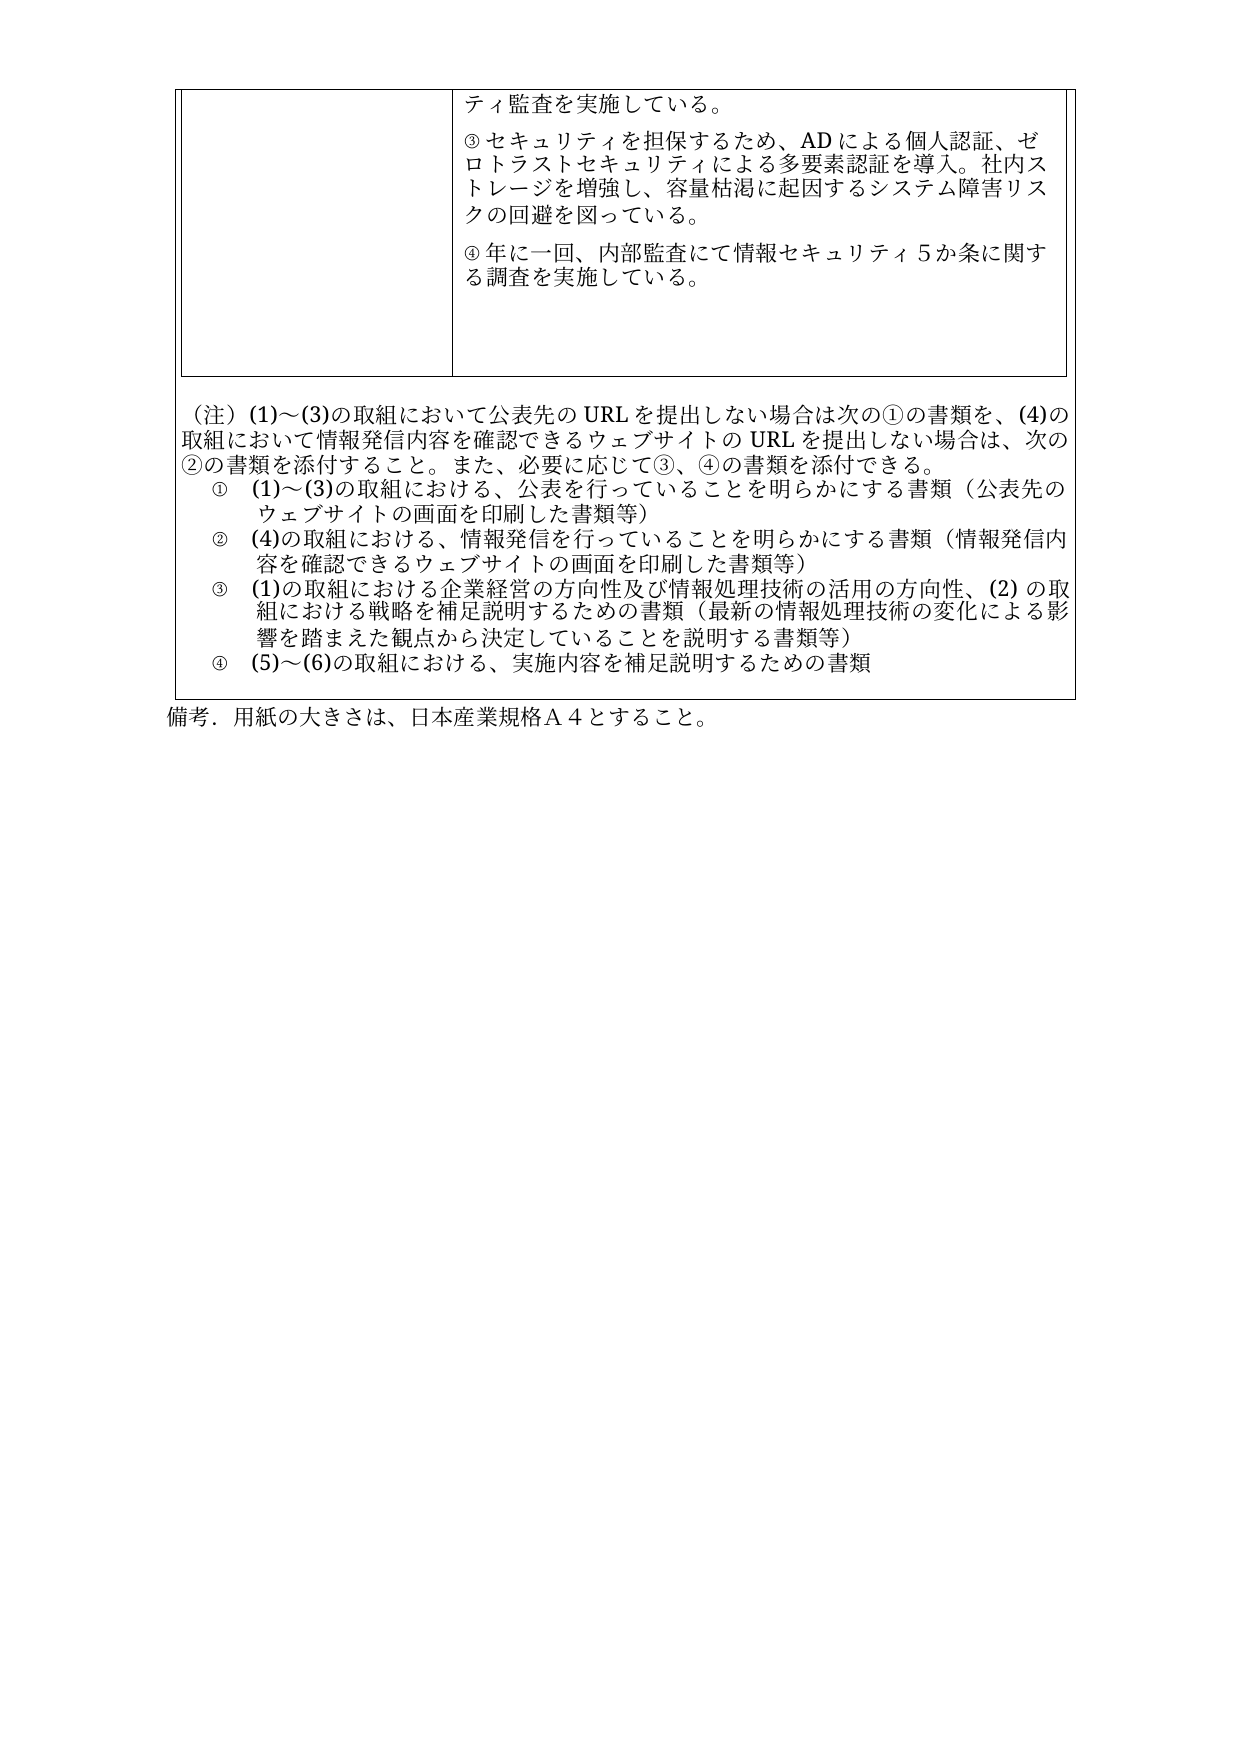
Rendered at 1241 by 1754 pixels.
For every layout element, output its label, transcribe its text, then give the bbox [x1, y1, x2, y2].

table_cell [176, 90, 1075, 699]
text 備考．用紙の大きさは、日本産業規格Ａ４とすること。 [167, 700, 1070, 732]
